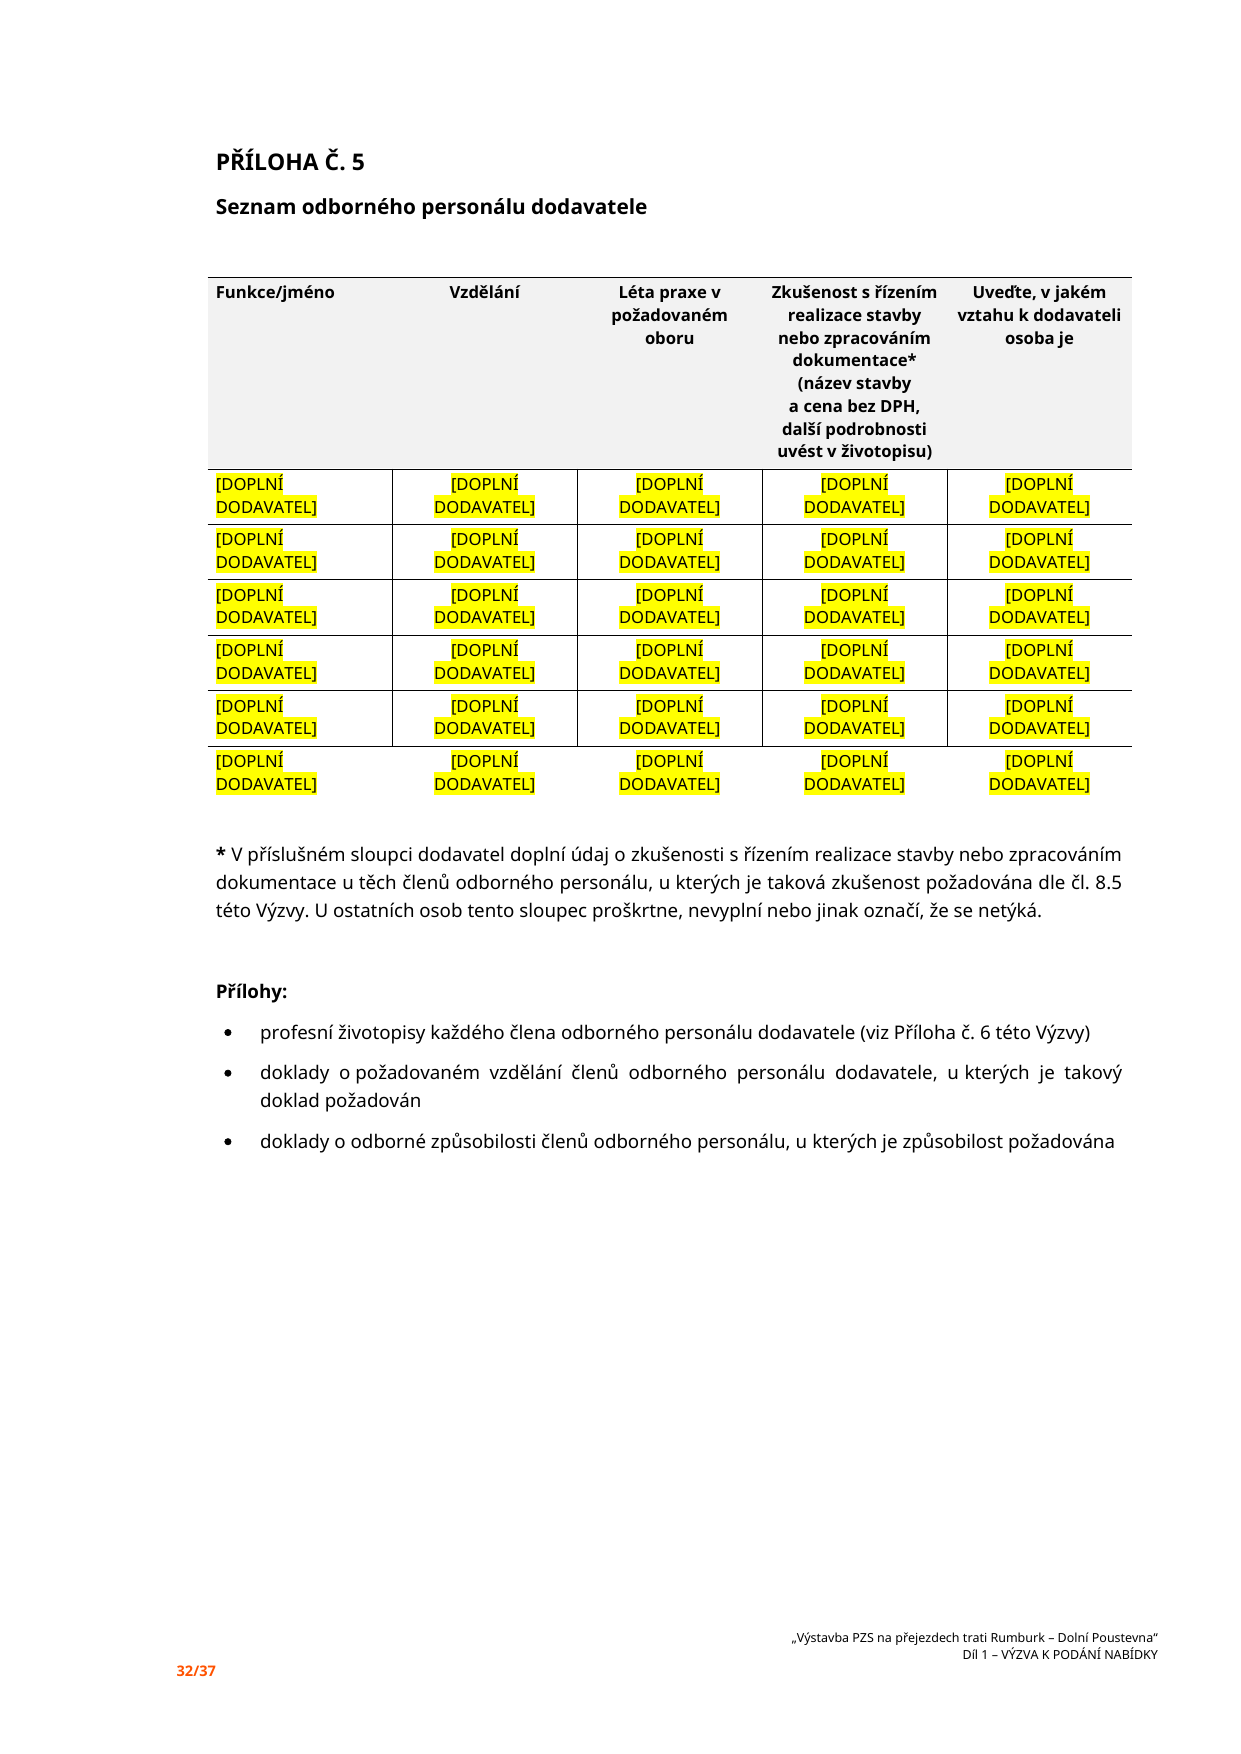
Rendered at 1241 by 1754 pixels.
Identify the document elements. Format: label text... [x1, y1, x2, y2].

table_cell [DOPLNÍ DODAVATEL] [763, 691, 947, 746]
table_cell [DOPLNÍ DODAVATEL] [393, 525, 577, 579]
table_cell [DOPLNÍ DODAVATEL] [208, 636, 392, 690]
table_cell [DOPLNÍ DODAVATEL] [948, 470, 1132, 524]
table_cell [DOPLNÍ DODAVATEL] [948, 525, 1132, 579]
table_cell [DOPLNÍ DODAVATEL] [392, 747, 577, 801]
table_cell [DOPLNÍ DODAVATEL] [208, 525, 392, 579]
table_cell [DOPLNÍ DODAVATEL] [578, 691, 762, 746]
table_cell [DOPLNÍ DODAVATEL] [763, 525, 947, 579]
table_cell [DOPLNÍ DODAVATEL] [578, 636, 762, 690]
table_header Vzdělání [392, 278, 577, 468]
text doklady o odborné způsobilosti členů odborného personálu, u kterých je způsobilost požadována [224, 1128, 1122, 1154]
table_header Léta praxe v požadovaném oboru [577, 278, 762, 468]
table_cell [DOPLNÍ DODAVATEL] [208, 470, 392, 524]
text profesní životopisy každého člena odborného personálu dodavatele (viz Příloha č. 6 této Výzvy) [224, 1019, 1122, 1044]
table_cell [DOPLNÍ DODAVATEL] [763, 470, 947, 524]
table_cell [DOPLNÍ DODAVATEL] [393, 691, 577, 746]
table_cell [DOPLNÍ DODAVATEL] [763, 636, 947, 690]
table_header Zkušenost s řízením realizace stavby nebo zpracováním dokumentace* (název stavby a cena bez DPH, další podrobnosti uvést v životopisu) [762, 278, 947, 468]
table_cell [DOPLNÍ DODAVATEL] [578, 470, 762, 524]
table_cell [DOPLNÍ DODAVATEL] [393, 470, 577, 524]
table_cell [DOPLNÍ DODAVATEL] [763, 580, 947, 635]
table_cell [DOPLNÍ DODAVATEL] [393, 636, 577, 690]
text Seznam odborného personálu dodavatele [216, 192, 1122, 221]
table_cell [DOPLNÍ DODAVATEL] [948, 580, 1132, 635]
text doklady o požadovaném vzdělání členů odborného personálu dodavatele, u kterých je takový doklad požadován [224, 1059, 1122, 1113]
text Příloha č. 5 [216, 146, 1122, 177]
table_cell [DOPLNÍ DODAVATEL] [578, 580, 762, 635]
table_cell [DOPLNÍ DODAVATEL] [578, 525, 762, 579]
table_header Uveďte, v jakém vztahu k dodavateli osoba je [947, 278, 1132, 468]
table_cell [DOPLNÍ DODAVATEL] [208, 580, 392, 635]
table_cell [DOPLNÍ DODAVATEL] [208, 747, 392, 801]
text Přílohy: [216, 978, 1122, 1004]
table_cell [DOPLNÍ DODAVATEL] [947, 747, 1132, 801]
table_cell [DOPLNÍ DODAVATEL] [762, 747, 947, 801]
table_header Funkce/jméno [208, 278, 392, 468]
table_cell [DOPLNÍ DODAVATEL] [393, 580, 577, 635]
table_cell [DOPLNÍ DODAVATEL] [577, 747, 762, 801]
table_cell [DOPLNÍ DODAVATEL] [948, 691, 1132, 746]
table_cell [DOPLNÍ DODAVATEL] [208, 691, 392, 746]
table_cell [DOPLNÍ DODAVATEL] [948, 636, 1132, 690]
text * V příslušném sloupci dodavatel doplní údaj o zkušenosti s řízením realizace stavby nebo zpracováním dokumentace u těch členů odborného personálu, u kterých je taková zkušenost požadována dle čl. 8.5 této Výzvy. U ostatních osob tento sloupec proškrtne, nevyplní nebo jinak označí, že se netýká. [216, 841, 1122, 923]
